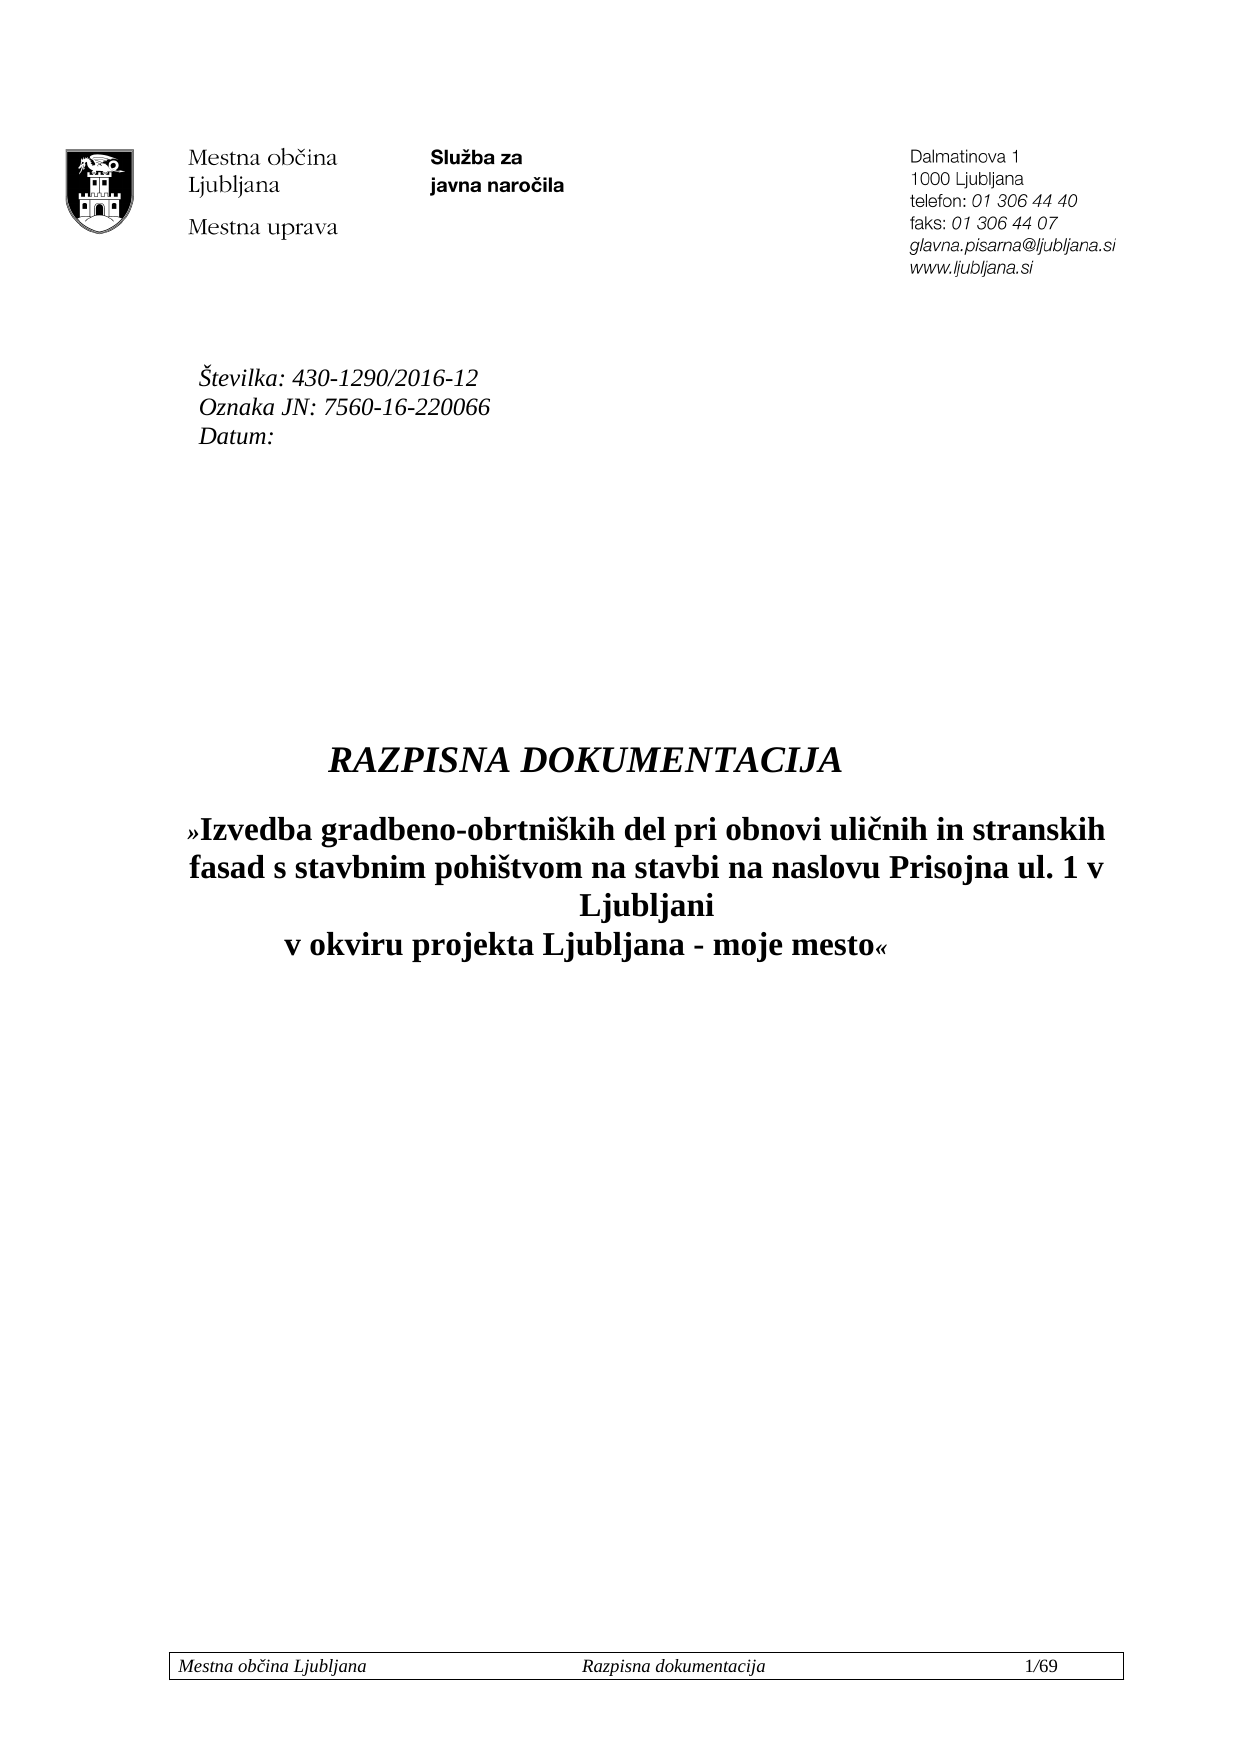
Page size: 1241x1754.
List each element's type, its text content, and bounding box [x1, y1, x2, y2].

text Številka: 430-1290/2016-12 [198, 363, 1115, 392]
picture [65, 145, 1116, 277]
text »Izvedba gradbeno-obrtniških del pri obnovi uličnih in stranskih fasad s stavbnim pohištvom na stavbi na naslovu Prisojna ul. 1 v Ljubljani [178, 809, 1115, 924]
text Oznaka JN: 7560-16-220066 [198, 392, 1115, 421]
text RAZPISNA DOKUMENTACIJA [56, 737, 1115, 780]
text v okviru projekta Ljubljana - moje mesto« [56, 924, 1115, 962]
text Datum: [198, 421, 1115, 449]
